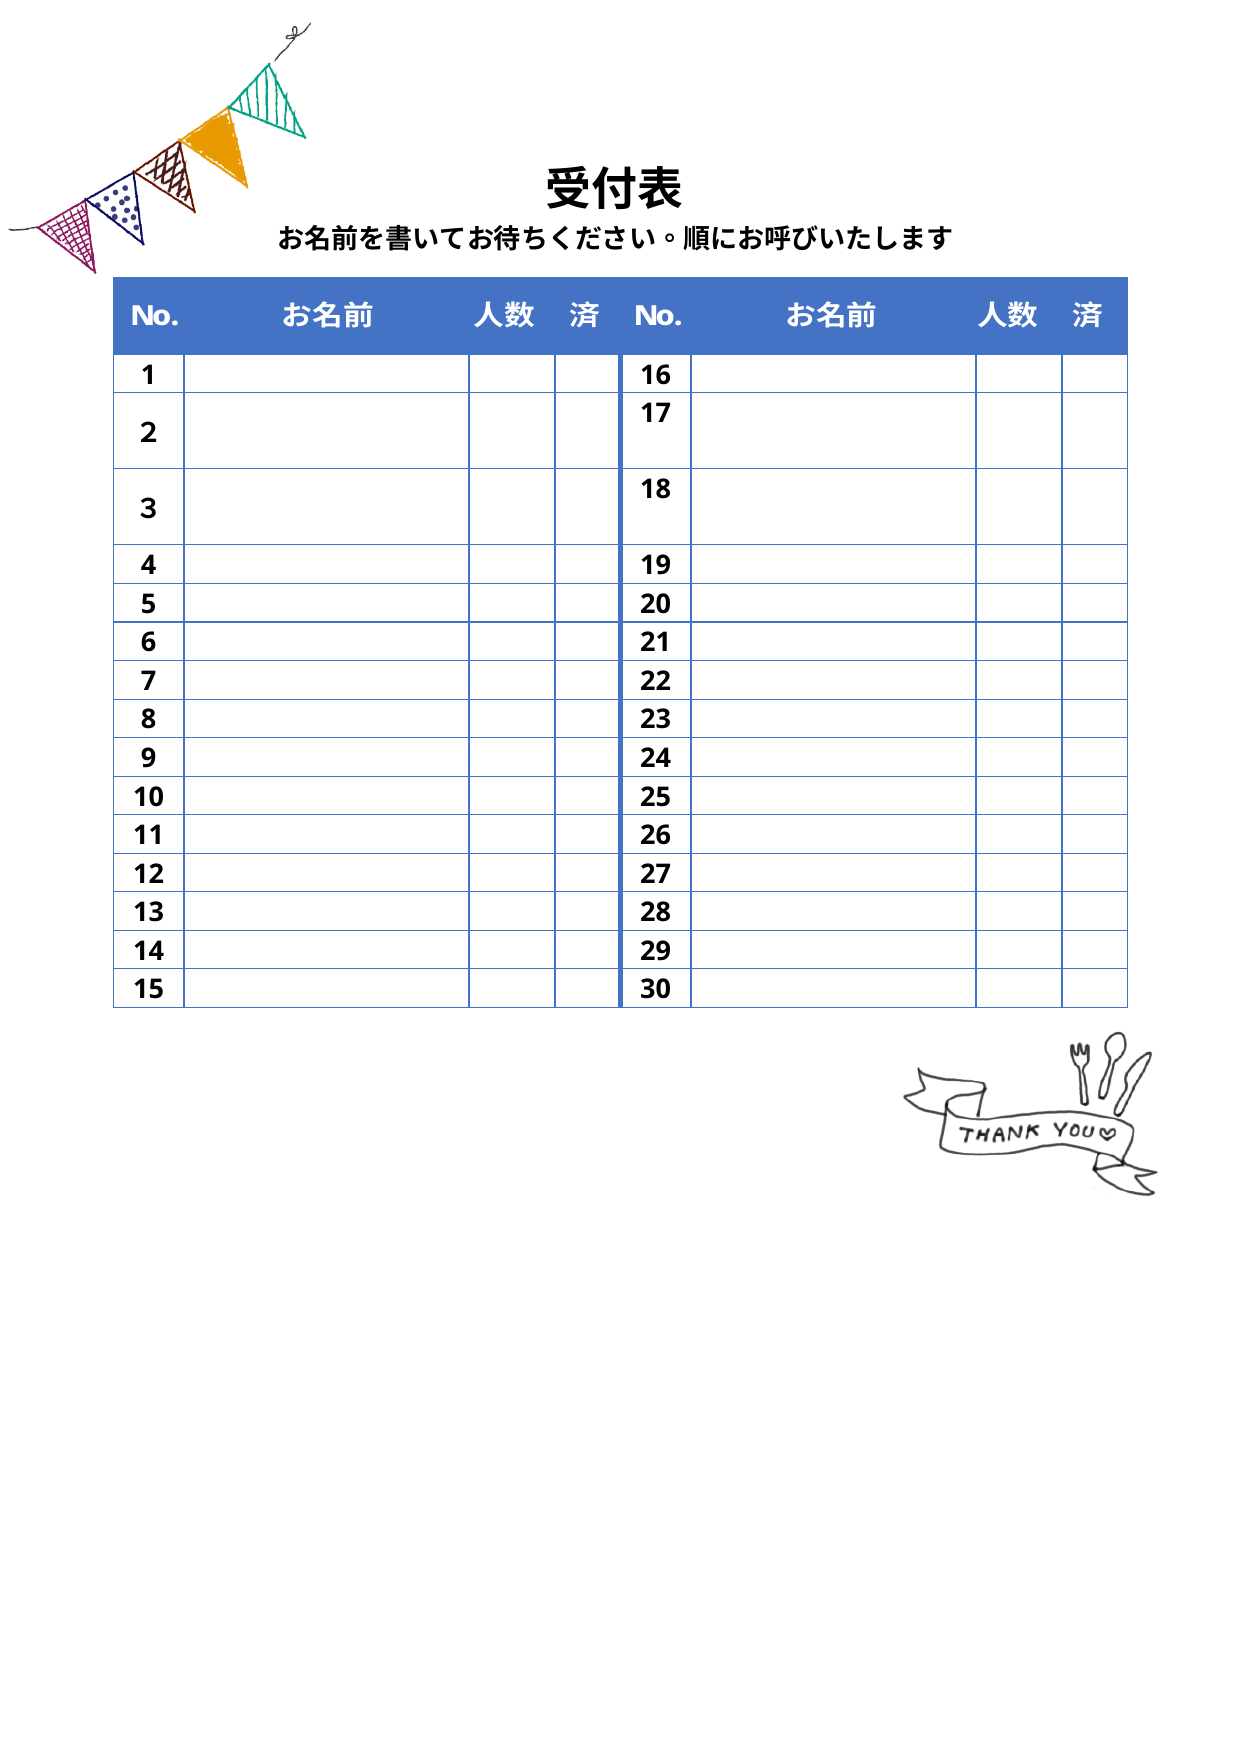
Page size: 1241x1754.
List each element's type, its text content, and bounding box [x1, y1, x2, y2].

table_cell 18 [623, 469, 690, 544]
table_cell [556, 777, 618, 814]
table_cell [185, 469, 468, 544]
table_cell [556, 623, 618, 660]
table_cell [556, 815, 618, 853]
table_cell [185, 854, 468, 891]
table_cell [1063, 854, 1127, 891]
table_cell [556, 854, 618, 891]
table_cell [977, 469, 1061, 544]
table_cell [470, 469, 554, 544]
table_cell [556, 892, 618, 930]
table_cell [977, 969, 1061, 1007]
table_cell [977, 545, 1061, 583]
table_cell [470, 700, 554, 737]
table_cell 23 [623, 700, 690, 737]
table_cell 7 [114, 661, 183, 698]
table_cell [977, 892, 1061, 930]
table_cell [1063, 777, 1127, 814]
table_cell 25 [623, 777, 690, 814]
table_cell 12 [114, 854, 183, 891]
table_cell [977, 854, 1061, 891]
table_cell 17 [623, 393, 690, 468]
table_cell [692, 777, 975, 814]
table_cell [185, 892, 468, 930]
table_cell 13 [114, 892, 183, 930]
table_cell [185, 623, 468, 660]
table_cell [1063, 545, 1127, 583]
table_cell [185, 584, 468, 621]
table_cell [470, 623, 554, 660]
table_cell [1063, 969, 1127, 1007]
table_cell [556, 584, 618, 621]
table_cell [556, 393, 618, 468]
table_cell [556, 355, 618, 392]
table_cell [470, 661, 554, 698]
table_cell [977, 815, 1061, 853]
table_cell [1063, 393, 1127, 468]
table_cell [556, 969, 618, 1007]
table_cell [692, 931, 975, 968]
table_cell 27 [623, 854, 690, 891]
table_cell [470, 777, 554, 814]
table_cell 19 [623, 545, 690, 583]
table_cell [692, 393, 975, 468]
table_cell [977, 661, 1061, 698]
table_cell [185, 700, 468, 737]
table_cell [692, 969, 975, 1007]
table_cell 8 [114, 700, 183, 737]
table_cell [1063, 355, 1127, 392]
table_cell 30 [623, 969, 690, 1007]
table_cell [977, 355, 1061, 392]
table_cell [470, 393, 554, 468]
table_cell [692, 738, 975, 776]
table_cell [185, 815, 468, 853]
table_cell [470, 892, 554, 930]
table_cell [692, 469, 975, 544]
table_cell 4 [114, 545, 183, 583]
table_cell [470, 931, 554, 968]
table_cell [692, 545, 975, 583]
table_cell [977, 738, 1061, 776]
table_cell 1 [114, 355, 183, 392]
picture [7, 16, 326, 295]
picture [867, 1006, 1195, 1215]
table_cell [692, 355, 975, 392]
table_cell [1063, 931, 1127, 968]
table_cell 9 [114, 738, 183, 776]
table_cell [185, 931, 468, 968]
table_cell [1063, 469, 1127, 544]
table_cell [470, 969, 554, 1007]
table_cell 24 [623, 738, 690, 776]
table_cell [185, 777, 468, 814]
table_cell [185, 738, 468, 776]
table_cell [185, 545, 468, 583]
table_cell [692, 623, 975, 660]
table_cell 15 [114, 969, 183, 1007]
table_cell 10 [114, 777, 183, 814]
table_cell [977, 623, 1061, 660]
table_cell [185, 393, 468, 468]
table_cell [1063, 661, 1127, 698]
table_cell [185, 969, 468, 1007]
table_cell [470, 355, 554, 392]
table_cell [470, 738, 554, 776]
table_cell 22 [623, 661, 690, 698]
table_cell 5 [114, 584, 183, 621]
table_cell [185, 355, 468, 392]
table_cell 29 [623, 931, 690, 968]
table_cell 11 [114, 815, 183, 853]
table_cell [1063, 738, 1127, 776]
table_cell [692, 892, 975, 930]
table_cell [692, 700, 975, 737]
table_cell [977, 777, 1061, 814]
table_cell ３ [114, 469, 183, 544]
table_cell 20 [623, 584, 690, 621]
table_cell [556, 661, 618, 698]
table_cell [556, 469, 618, 544]
table_cell [556, 545, 618, 583]
table_cell [692, 584, 975, 621]
table_cell [1063, 700, 1127, 737]
table_cell [1063, 623, 1127, 660]
table_cell [977, 931, 1061, 968]
table_cell [470, 584, 554, 621]
table_cell [556, 700, 618, 737]
table_cell [692, 815, 975, 853]
table_cell [977, 393, 1061, 468]
table_cell [185, 661, 468, 698]
table_cell [470, 854, 554, 891]
table_cell 26 [623, 815, 690, 853]
table_cell [977, 700, 1061, 737]
table_cell ２ [114, 393, 183, 468]
table_cell 21 [623, 623, 690, 660]
table_cell [692, 854, 975, 891]
table_cell [1063, 892, 1127, 930]
table_cell 28 [623, 892, 690, 930]
table_cell [692, 661, 975, 698]
table_cell 16 [623, 355, 690, 392]
table_cell [1063, 815, 1127, 853]
table_cell [470, 815, 554, 853]
table_cell 6 [114, 623, 183, 660]
table_cell 14 [114, 931, 183, 968]
table_cell [977, 584, 1061, 621]
table_cell [556, 931, 618, 968]
table_cell [470, 545, 554, 583]
table_cell [556, 738, 618, 776]
table_cell [1063, 584, 1127, 621]
